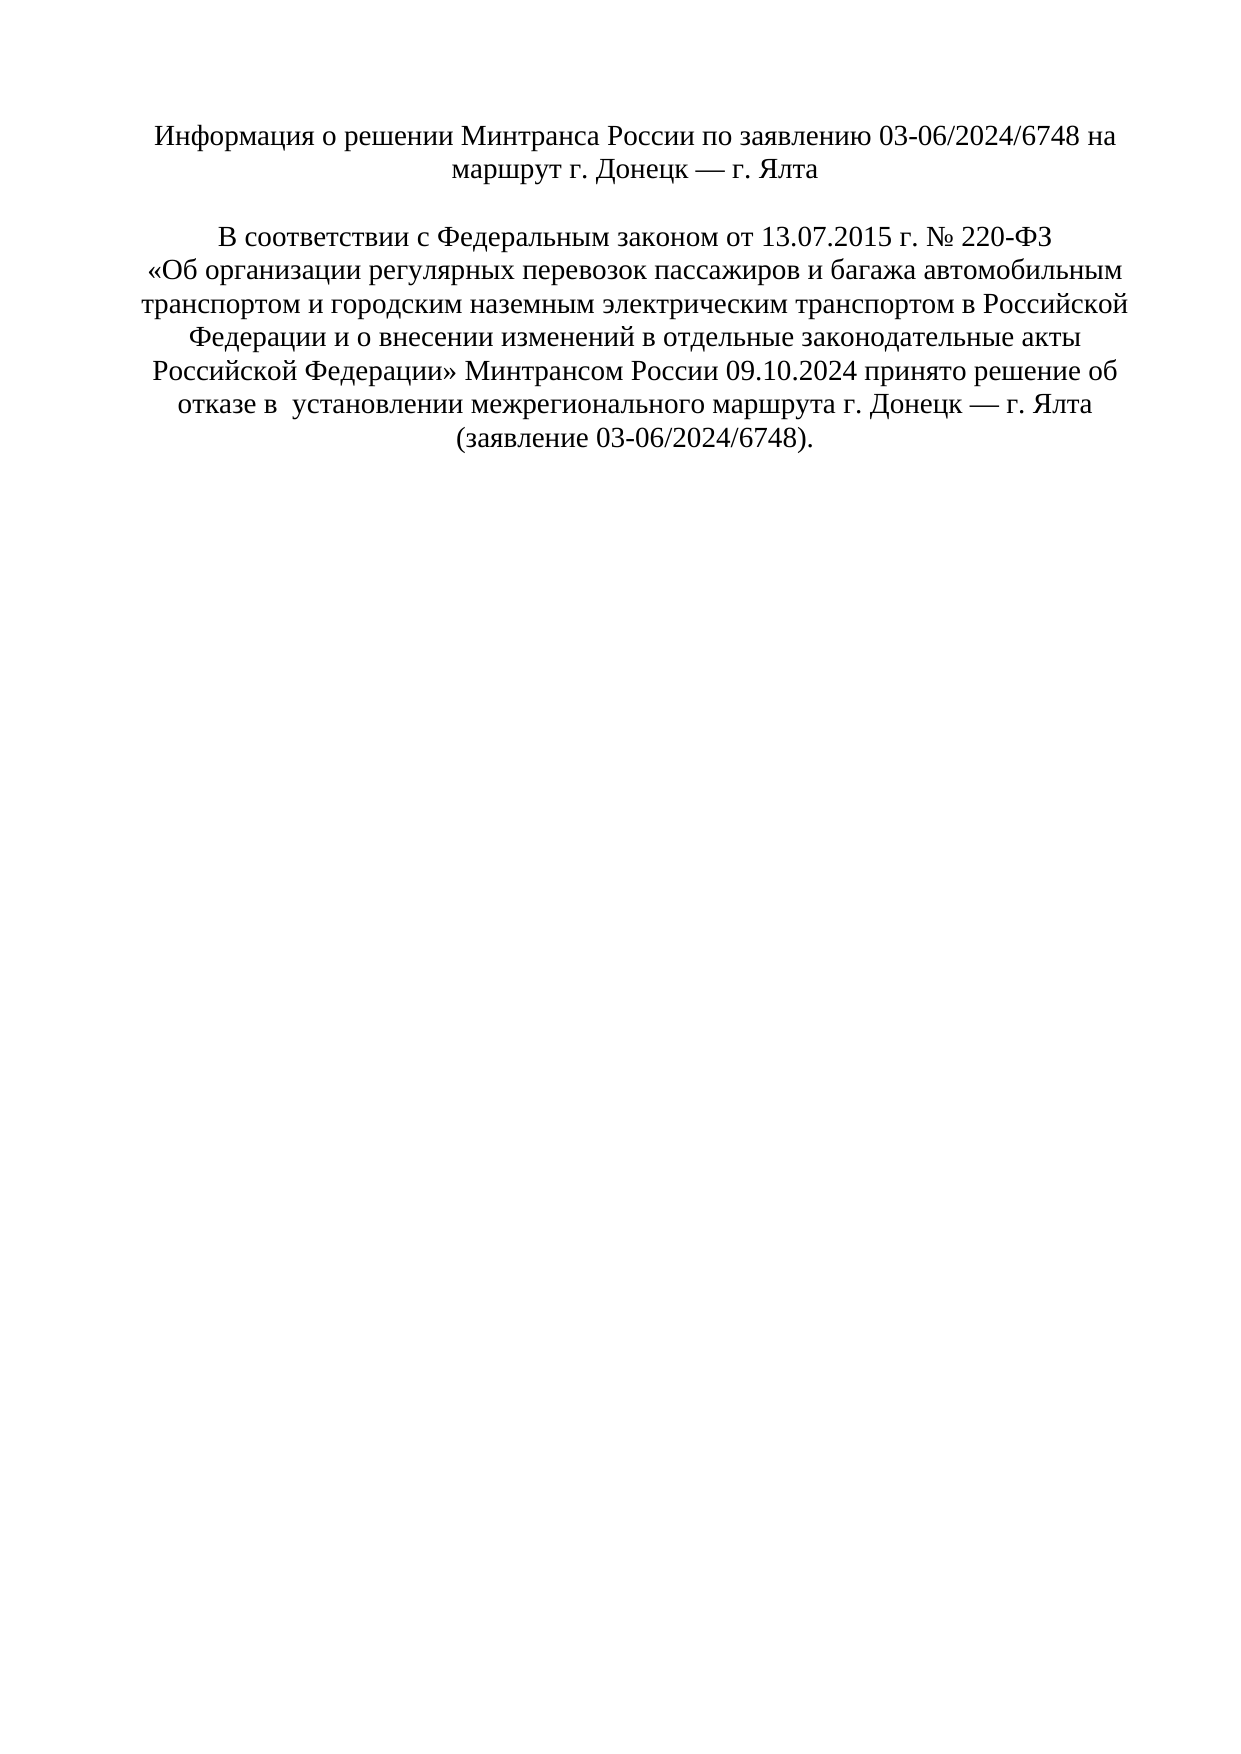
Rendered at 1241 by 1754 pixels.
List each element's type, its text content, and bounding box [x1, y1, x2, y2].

text В соответствии с Федеральным законом от 13.07.2015 г. № 220-ФЗ «Об организации регулярных перевозок пассажиров и багажа автомобильным транспортом и городским наземным электрическим транспортом в Российской Федерации и о внесении изменений в отдельные законодательные акты Российской Федерации» Минтрансом России 09.10.2024 принято решение об отказе в установлении межрегионального маршрута г. Донецк — г. Ялта (заявление 03-06/2024/6748). [118, 219, 1152, 453]
text Информация о решении Минтранса России по заявлению 03-06/2024/6748 на маршрут г. Донецк — г. Ялта [118, 118, 1152, 185]
